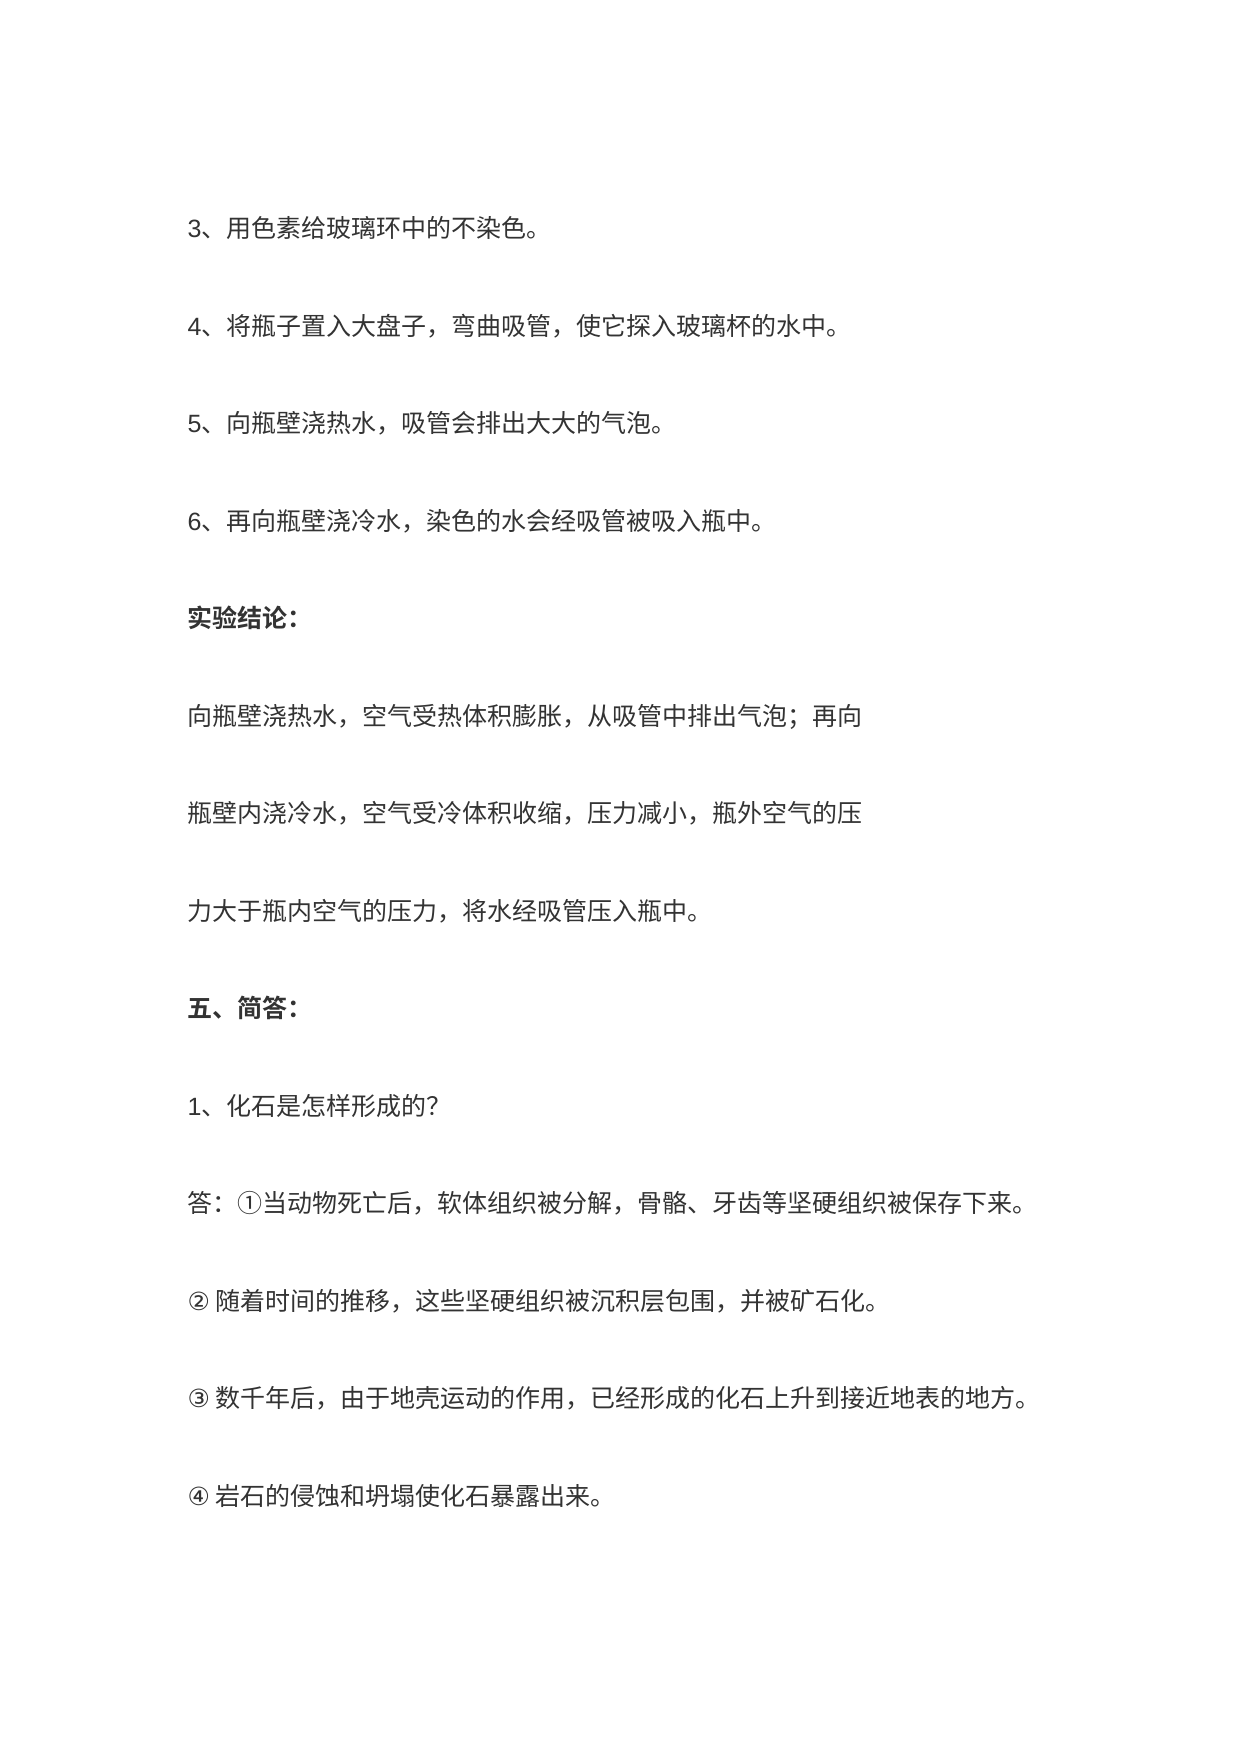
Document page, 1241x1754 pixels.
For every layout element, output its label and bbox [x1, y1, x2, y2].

text [187, 162, 1053, 1527]
